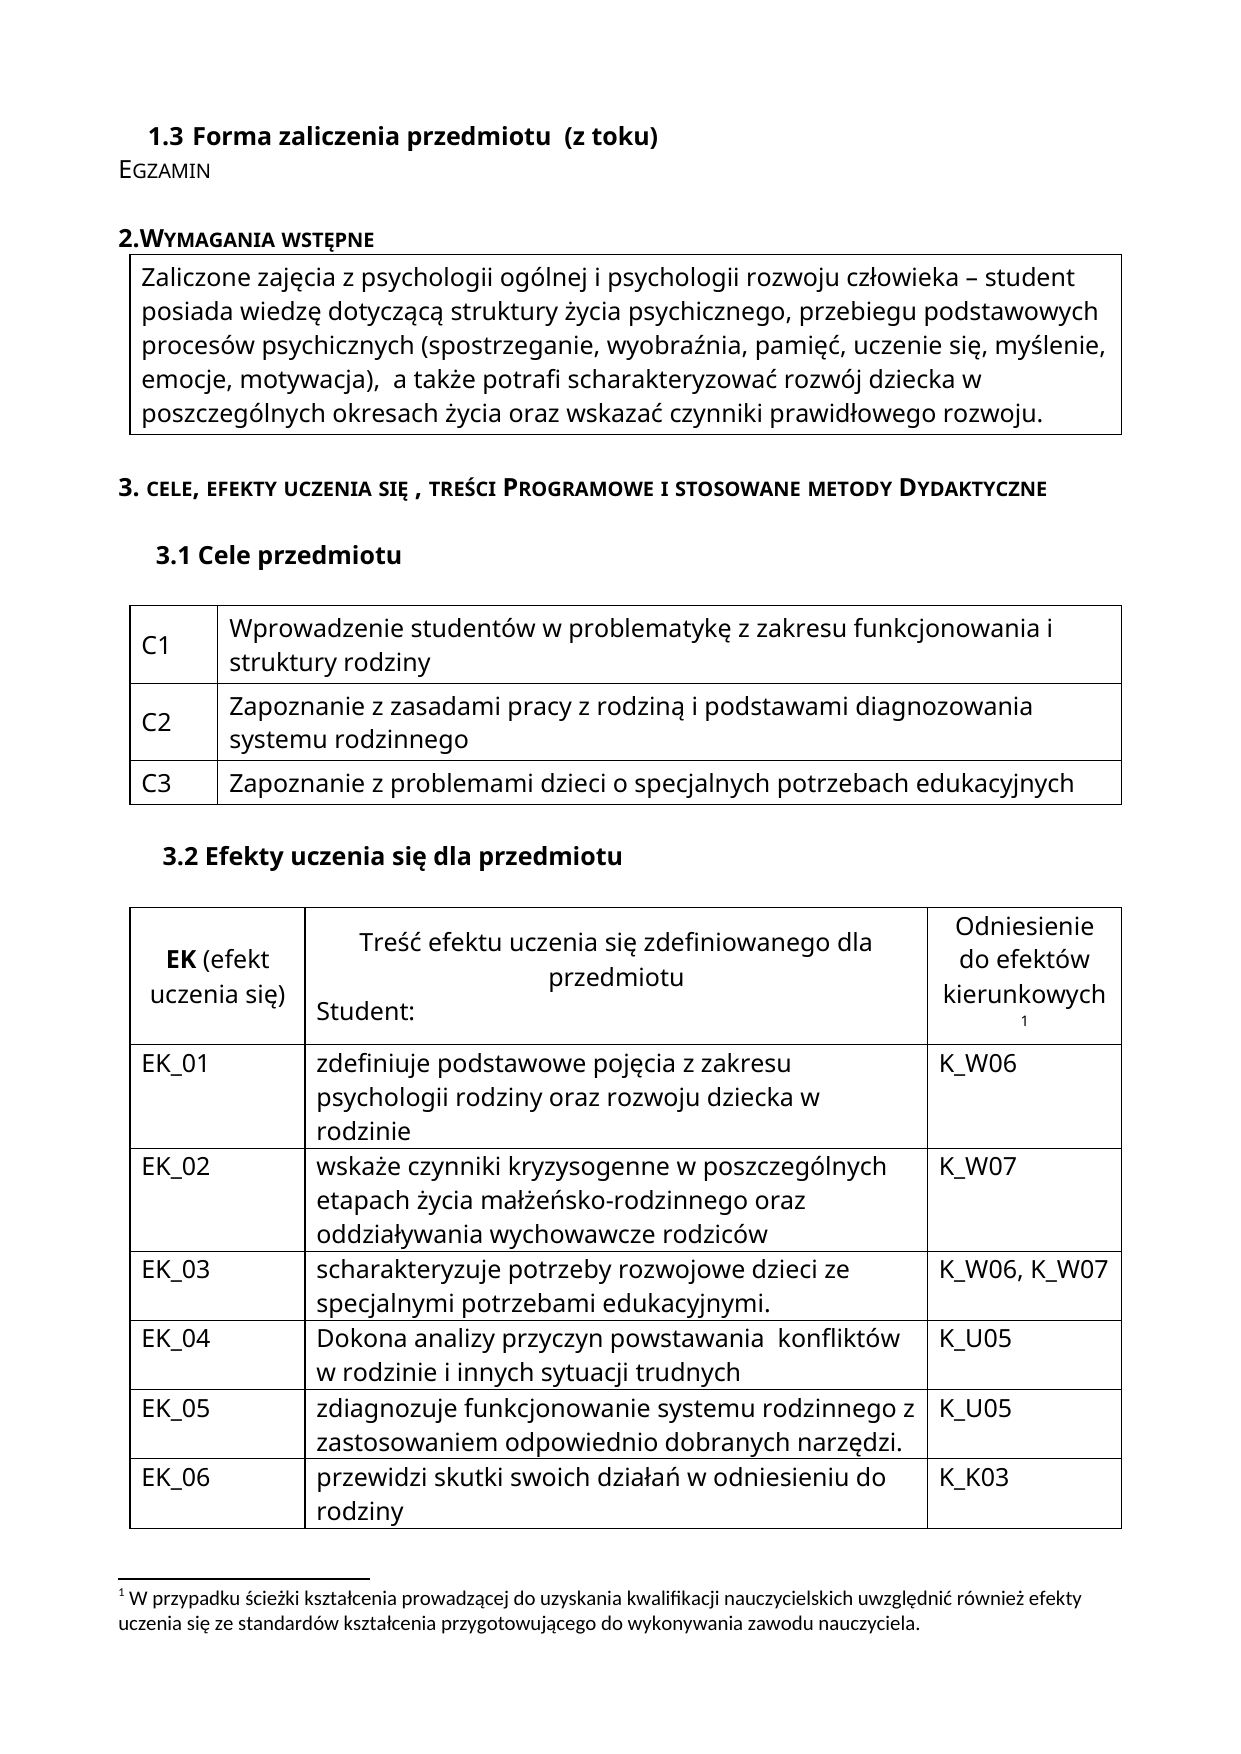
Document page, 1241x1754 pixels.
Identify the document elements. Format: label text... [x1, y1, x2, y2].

table_cell Zapoznanie z problemami dzieci o specjalnych potrzebach edukacyjnych [218, 761, 1121, 804]
table_header Zaliczone zajęcia z psychologii ogólnej i psychologii rozwoju człowieka – student posiada wiedzę dotyczącą struktury życia psychicznego, przebiegu podstawowych procesów psychicznych (spostrzeganie, wyobraźnia, pamięć, uczenie się, myślenie, emocje, motywacja), a także potrafi scharakteryzować rozwój dziecka w poszczególnych okresach życia oraz wskazać czynniki prawidłowego rozwoju. [131, 255, 1121, 434]
table_cell EK_06 [131, 1459, 304, 1527]
text 3.1 Cele przedmiotu [156, 537, 1122, 571]
text 3. cele, efekty uczenia się , treści Programowe i stosowane metody Dydaktyczne [118, 469, 1122, 503]
table_cell Dokona analizy przyczyn powstawania konfliktów w rodzinie i innych sytuacji trudnych [306, 1321, 927, 1389]
table_cell EK_05 [131, 1390, 304, 1458]
table_header Odniesienie do efektów kierunkowych [928, 908, 1121, 1044]
table_cell przewidzi skutki swoich działań w odniesieniu do rodziny [306, 1459, 927, 1527]
table_cell zdefiniuje podstawowe pojęcia z zakresu psychologii rodziny oraz rozwoju dziecka w rodzinie [306, 1045, 927, 1148]
table_cell C3 [131, 761, 217, 804]
table_header Treść efektu uczenia się zdefiniowanego dla przedmiotu Student: [306, 908, 927, 1044]
table_cell C2 [131, 684, 217, 760]
table_cell K_U05 [928, 1390, 1121, 1458]
text Egzamin [118, 152, 1122, 186]
table_header Wprowadzenie studentów w problematykę z zakresu funkcjonowania i struktury rodziny [218, 606, 1121, 683]
table_cell K_K03 [928, 1459, 1121, 1527]
table_cell EK_01 [131, 1045, 304, 1148]
table_cell K_W07 [928, 1149, 1121, 1251]
table_header C1 [131, 606, 217, 683]
text 2.Wymagania wstępne [118, 220, 1122, 254]
table_header EK (efekt uczenia się) [131, 908, 304, 1044]
table_cell EK_04 [131, 1321, 304, 1389]
table_cell EK_02 [131, 1149, 304, 1251]
table_cell Zapoznanie z zasadami pracy z rodziną i podstawami diagnozowania systemu rodzinnego [218, 684, 1121, 760]
text 1.3 Forma zaliczenia przedmiotu (z toku) [148, 118, 1122, 152]
table_cell wskaże czynniki kryzysogenne w poszczególnych etapach życia małżeńsko-rodzinnego oraz oddziaływania wychowawcze rodziców [306, 1149, 927, 1251]
table_cell zdiagnozuje funkcjonowanie systemu rodzinnego z zastosowaniem odpowiednio dobranych narzędzi. [306, 1390, 927, 1458]
table_cell EK_03 [131, 1252, 304, 1320]
table_cell K_W06 [928, 1045, 1121, 1148]
table_cell K_W06, K_W07 [928, 1252, 1121, 1320]
text 3.2 Efekty uczenia się dla przedmiotu [162, 839, 1122, 873]
table_cell K_U05 [928, 1321, 1121, 1389]
table_cell scharakteryzuje potrzeby rozwojowe dzieci ze specjalnymi potrzebami edukacyjnymi. [306, 1252, 927, 1320]
